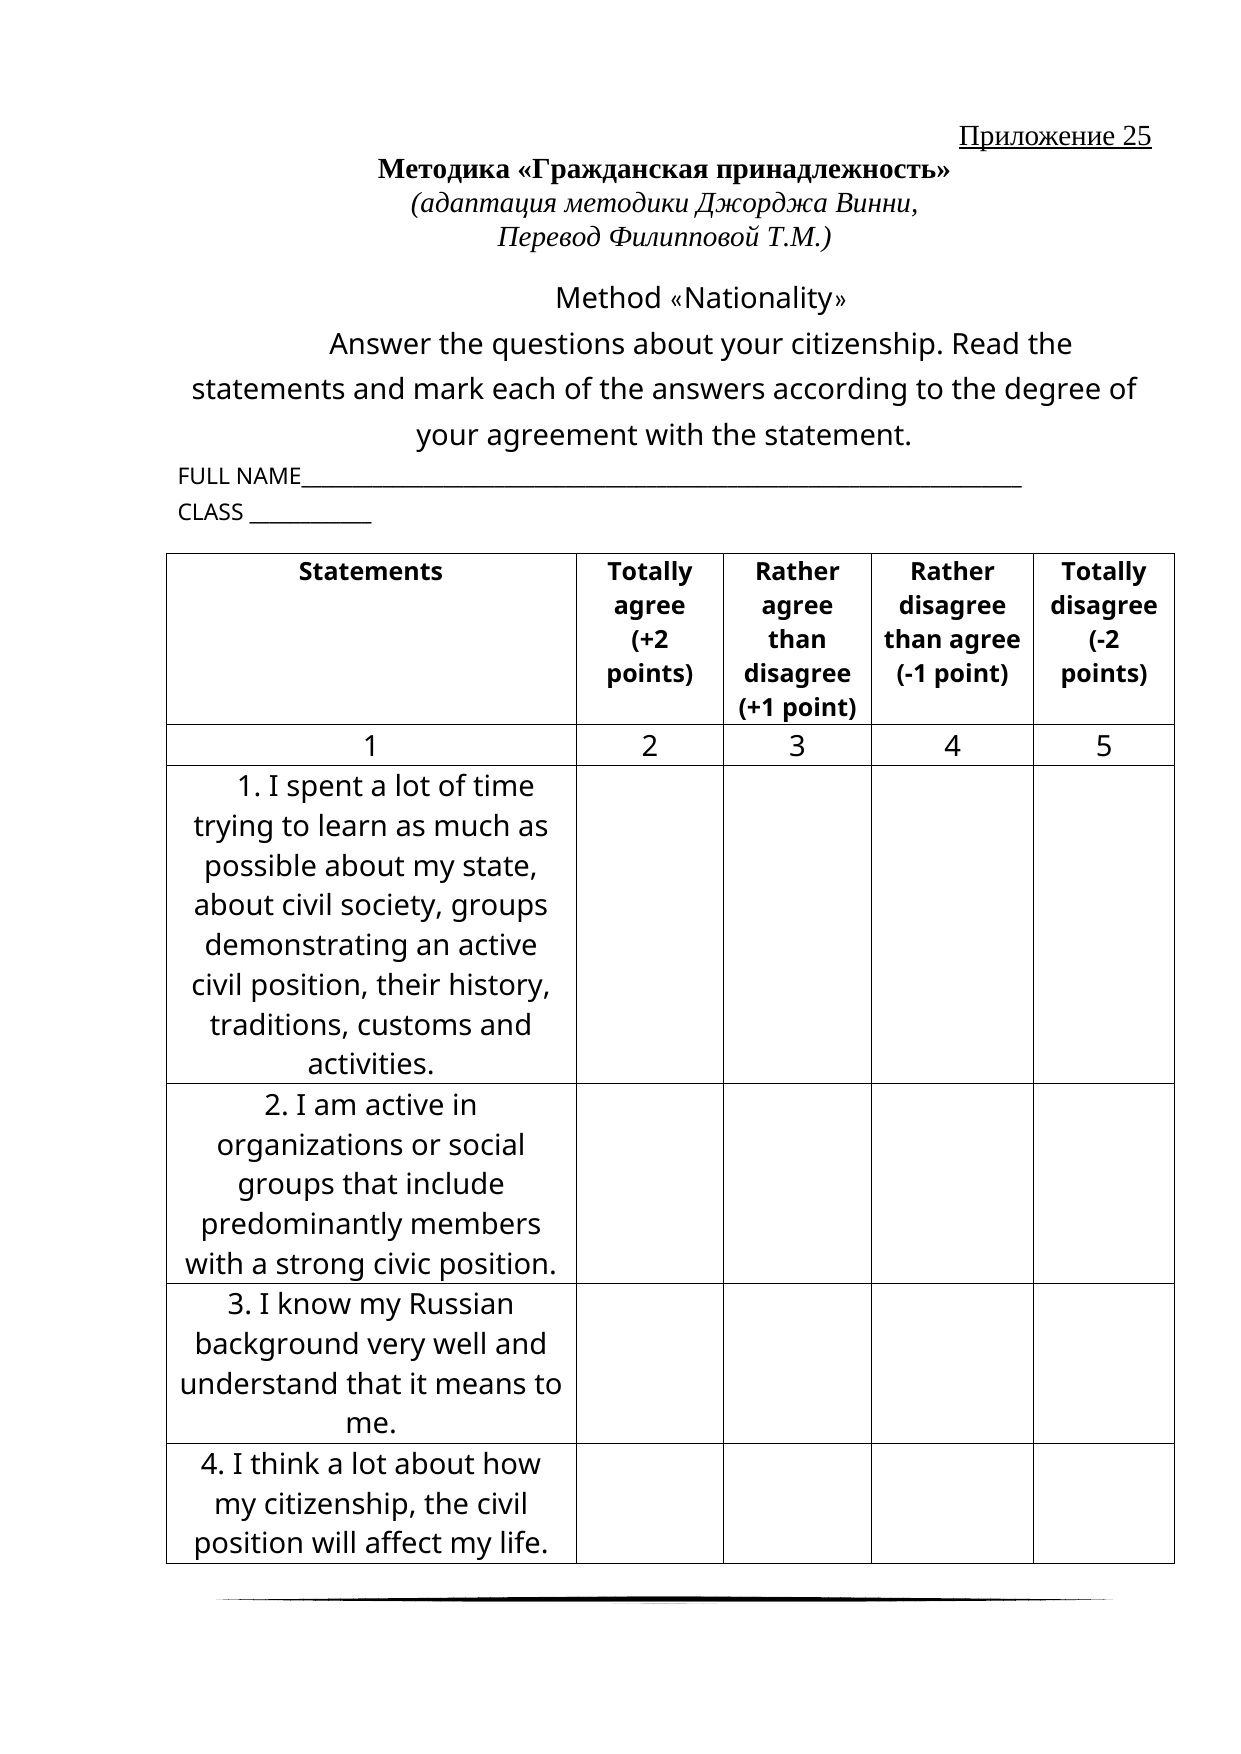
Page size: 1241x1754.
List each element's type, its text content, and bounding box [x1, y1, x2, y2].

table_cell [724, 1084, 871, 1283]
table_cell [724, 1284, 871, 1442]
table_cell [1034, 1084, 1174, 1283]
table_cell [577, 1284, 723, 1442]
table_cell 3. I know my Russian background very well and understand that it means to me. [167, 1284, 576, 1442]
text CLASS ____________ [177, 496, 1152, 527]
table_cell 3 [724, 725, 871, 764]
table_header Totally agree (+2 points) [577, 554, 723, 724]
table_cell [577, 1084, 723, 1283]
table_cell [1034, 1444, 1174, 1562]
table_cell [577, 1444, 723, 1562]
table_header Rather disagree than agree (-1 point) [872, 554, 1033, 724]
table_cell [724, 766, 871, 1083]
table_cell [872, 766, 1033, 1083]
text FULL NAME_______________________________________________________________________ [177, 460, 1152, 491]
table_cell [724, 1444, 871, 1562]
table_cell [577, 766, 723, 1083]
text (адаптация методики Джорджа Винни, [177, 185, 1152, 219]
table_cell [872, 1284, 1033, 1442]
table_cell [1034, 1284, 1174, 1442]
text Приложение 25 [177, 118, 1152, 152]
table_cell [872, 1084, 1033, 1283]
table_header Totally disagree (-2 points) [1034, 554, 1174, 724]
table_cell 4 [872, 725, 1033, 764]
table_cell 1 [167, 725, 576, 764]
table_header Rather agree than disagree (+1 point) [724, 554, 871, 724]
table_cell 1. I spent a lot of time trying to learn as much as possible about my state, about civil society, groups demonstrating an active civil position, their history, traditions, customs and activities. [167, 766, 576, 1083]
table_cell 4. I think a lot about how my citizenship, the civil position will affect my life. [167, 1444, 576, 1562]
table_cell 2 [577, 725, 723, 764]
text Answer the questions about your citizenship. Read the statements and mark each of the answers according to the degree of your agreement with the statement. [177, 323, 1152, 454]
text Перевод Филипповой Т.М.) [177, 219, 1152, 252]
table_cell [872, 1444, 1033, 1562]
table_cell 5 [1034, 725, 1174, 764]
table_cell 2. I am active in organizations or social groups that include predominantly members with a strong civic position. [167, 1084, 576, 1283]
table_header Statements [167, 554, 576, 724]
text Методика «Гражданская принадлежность» [177, 152, 1152, 185]
picture [215, 1595, 1113, 1604]
table_cell [1034, 766, 1174, 1083]
text Method «Nationality» [177, 277, 1152, 317]
